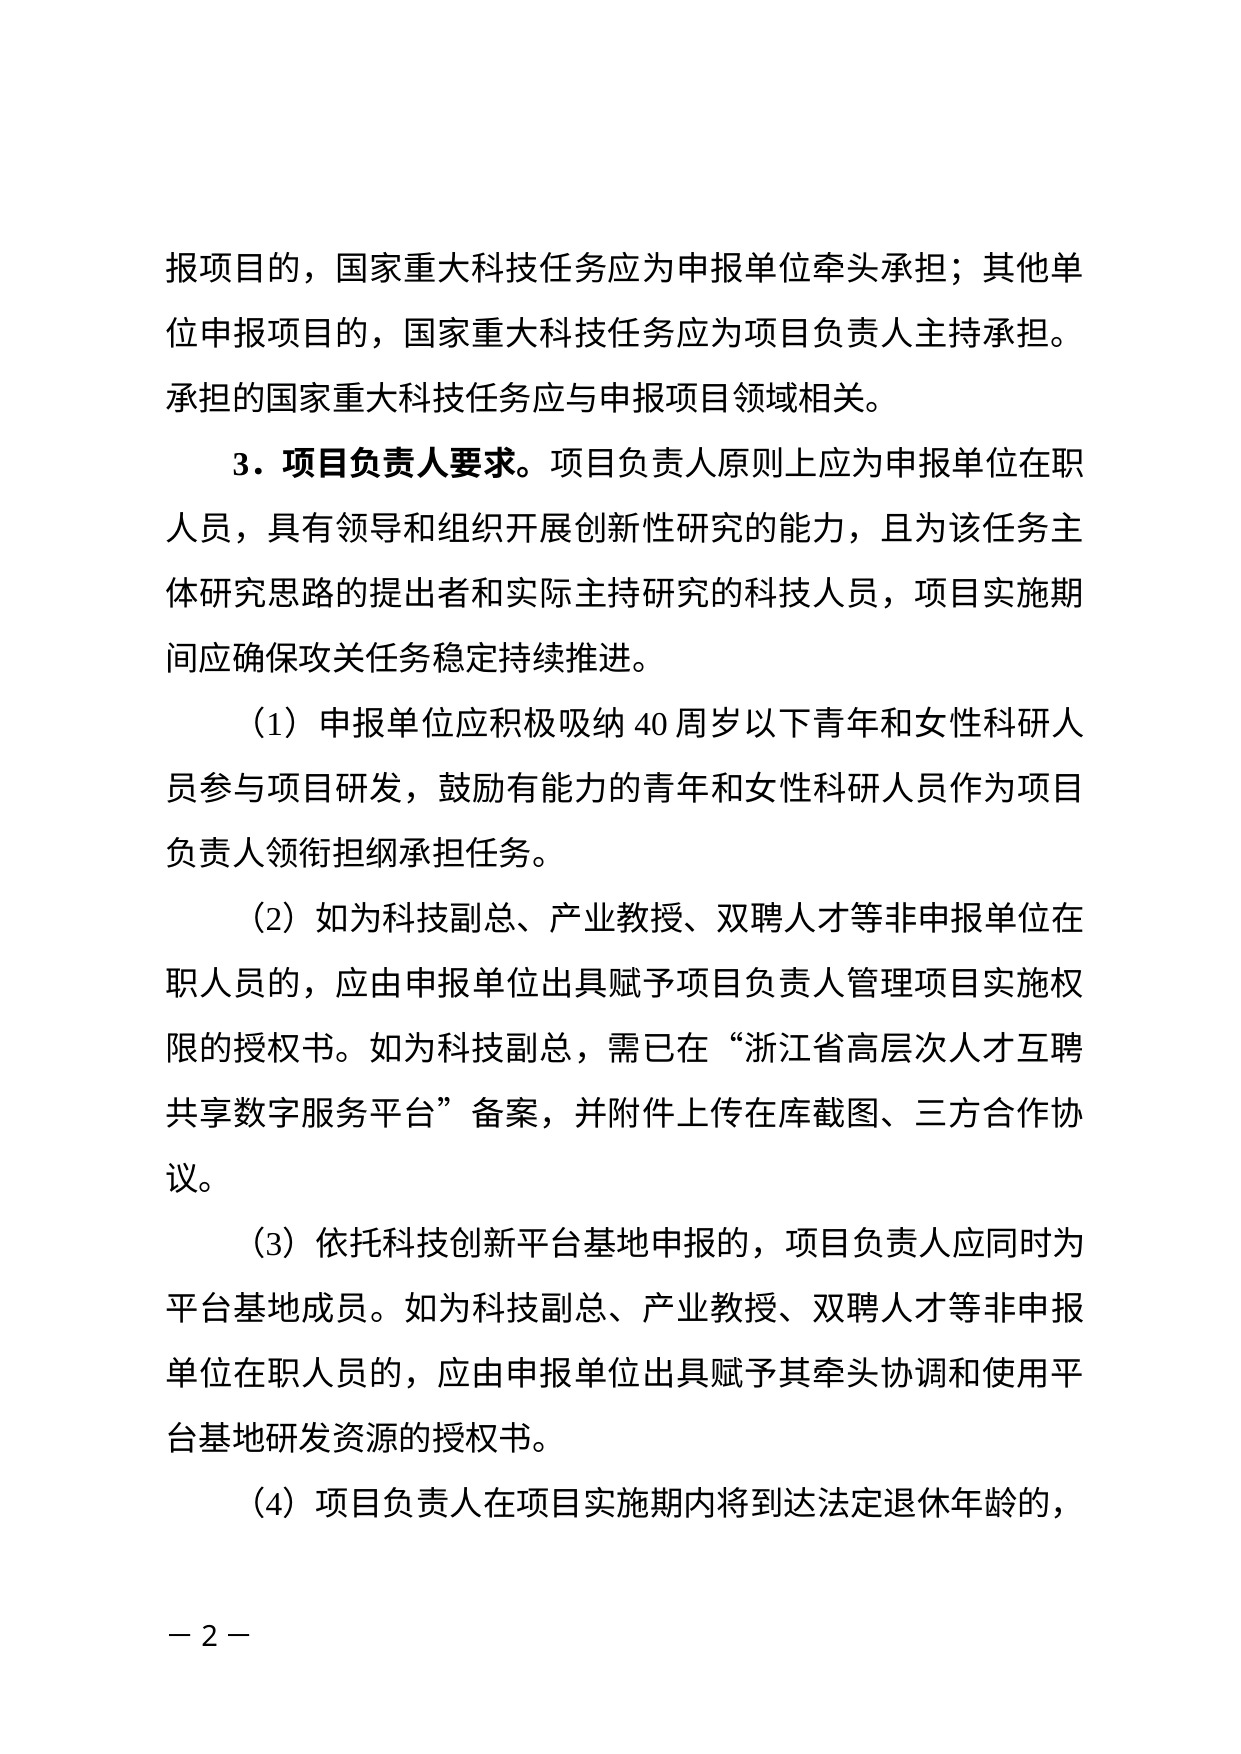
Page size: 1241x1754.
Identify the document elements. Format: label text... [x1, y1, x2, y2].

text 3．项目负责人要求。项目负责人原则上应为申报单位在职人员，具有领导和组织开展创新性研究的能力，且为该任务主体研究思路的提出者和实际主持研究的科技人员，项目实施期间应确保攻关任务稳定持续推进。 [165, 428, 1087, 688]
text （2）如为科技副总、产业教授、双聘人才等非申报单位在职人员的，应由申报单位出具赋予项目负责人管理项目实施权限的授权书。如为科技副总，需已在“浙江省高层次人才互聘共享数字服务平台”备案，并附件上传在库截图、三方合作协议。 [165, 883, 1087, 1208]
text （3）依托科技创新平台基地申报的，项目负责人应同时为平台基地成员。如为科技副总、产业教授、双聘人才等非申报单位在职人员的，应由申报单位出具赋予其牵头协调和使用平台基地研发资源的授权书。 [165, 1208, 1087, 1468]
text （1）申报单位应积极吸纳40周岁以下青年和女性科研人员参与项目研发，鼓励有能力的青年和女性科研人员作为项目负责人领衔担纲承担任务。 [165, 688, 1087, 883]
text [165, 233, 1087, 428]
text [165, 1468, 1087, 1533]
